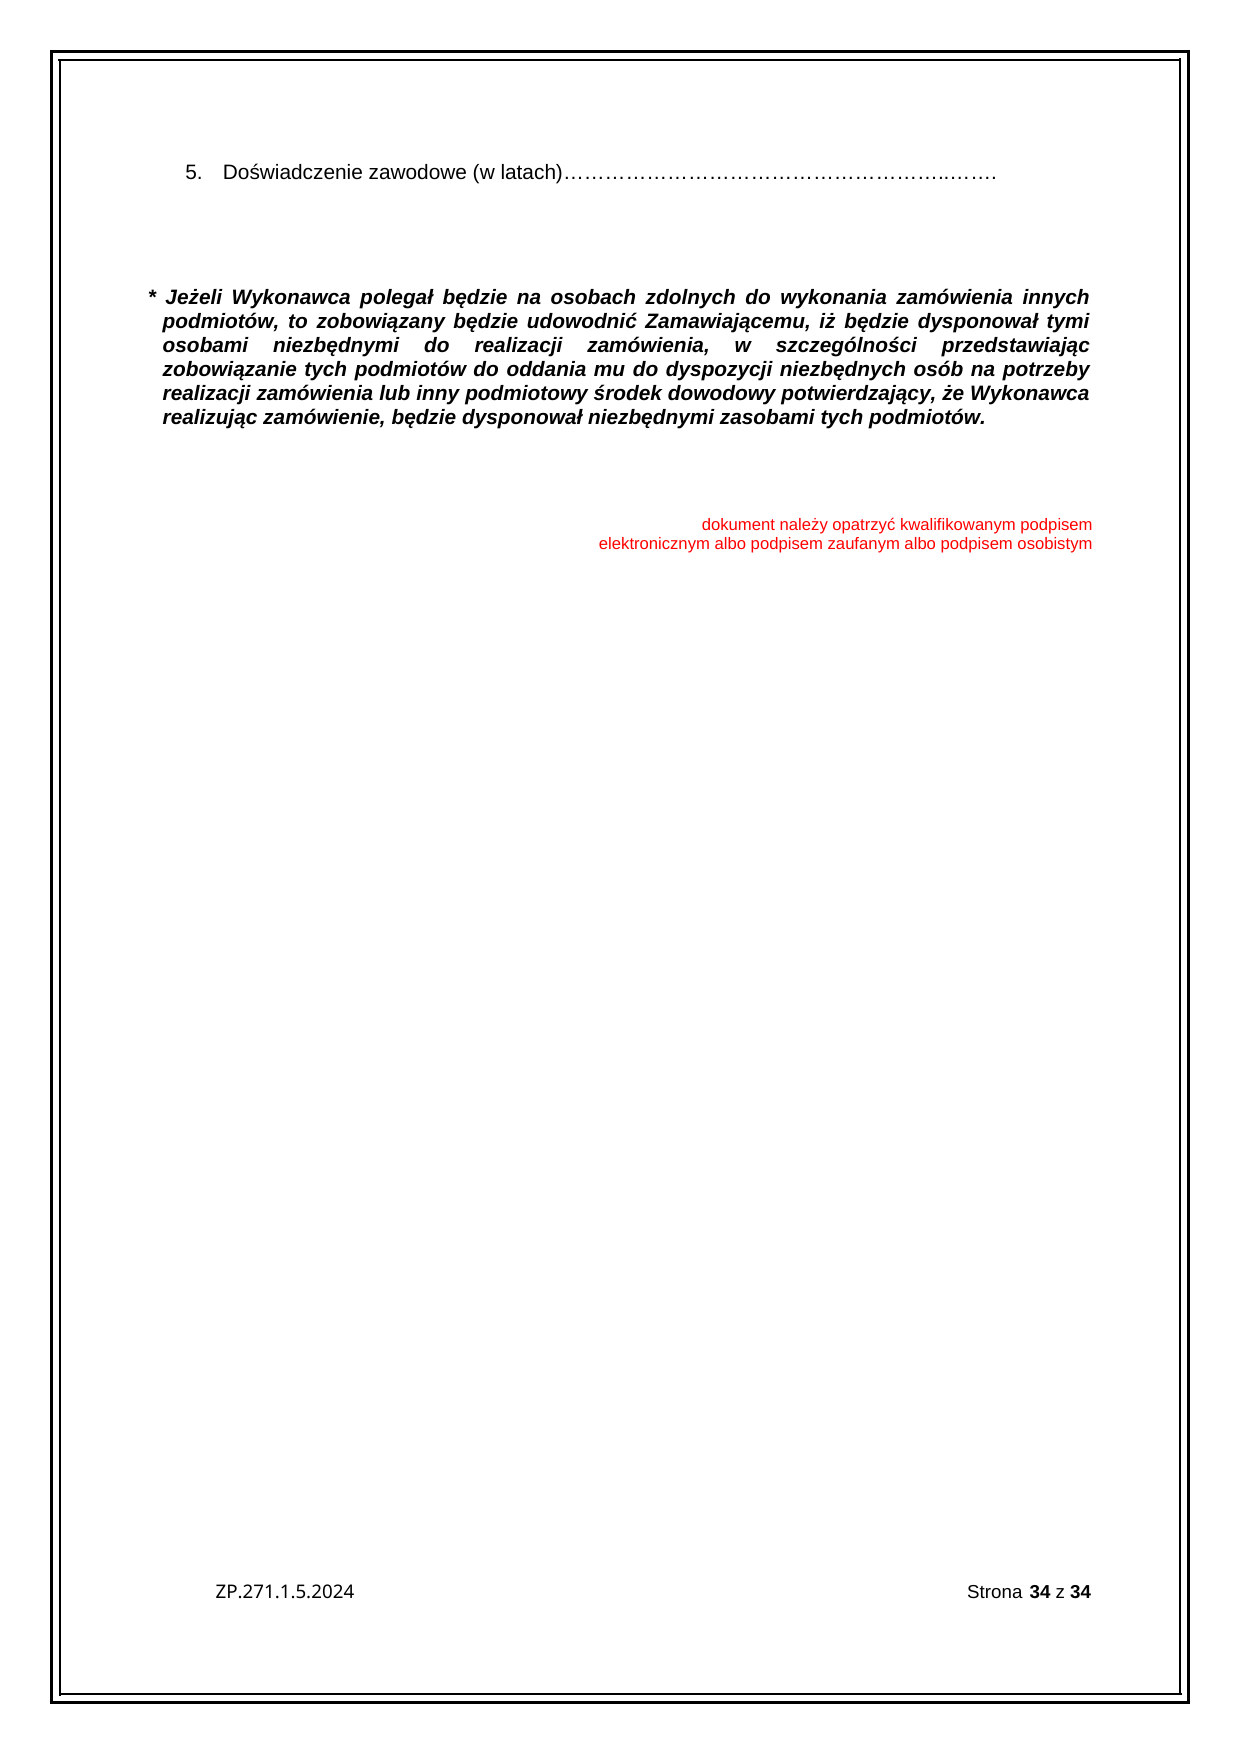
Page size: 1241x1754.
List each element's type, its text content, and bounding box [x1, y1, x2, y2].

text * Jeżeli Wykonawca polegał będzie na osobach zdolnych do wykonania zamówienia innych podmiotów, to zobowiązany będzie udowodnić Zamawiającemu, iż będzie dysponował tymi osobami niezbędnymi do realizacji zamówienia, w szczególności przedstawiając zobowiązanie tych podmiotów do oddania mu do dyspozycji niezbędnych osób na potrzeby realizacji zamówienia lub inny podmiotowy środek dowodowy potwierdzający, że Wykonawca realizując zamówienie, będzie dysponował niezbędnymi zasobami tych podmiotów. [148, 285, 1092, 428]
list Doświadczenie zawodowe (w latach)………………………………………………..……. [185, 160, 1092, 184]
text dokument należy opatrzyć kwalifikowanym podpisem elektronicznym albo podpisem zaufanym albo podpisem osobistym [204, 515, 1092, 553]
